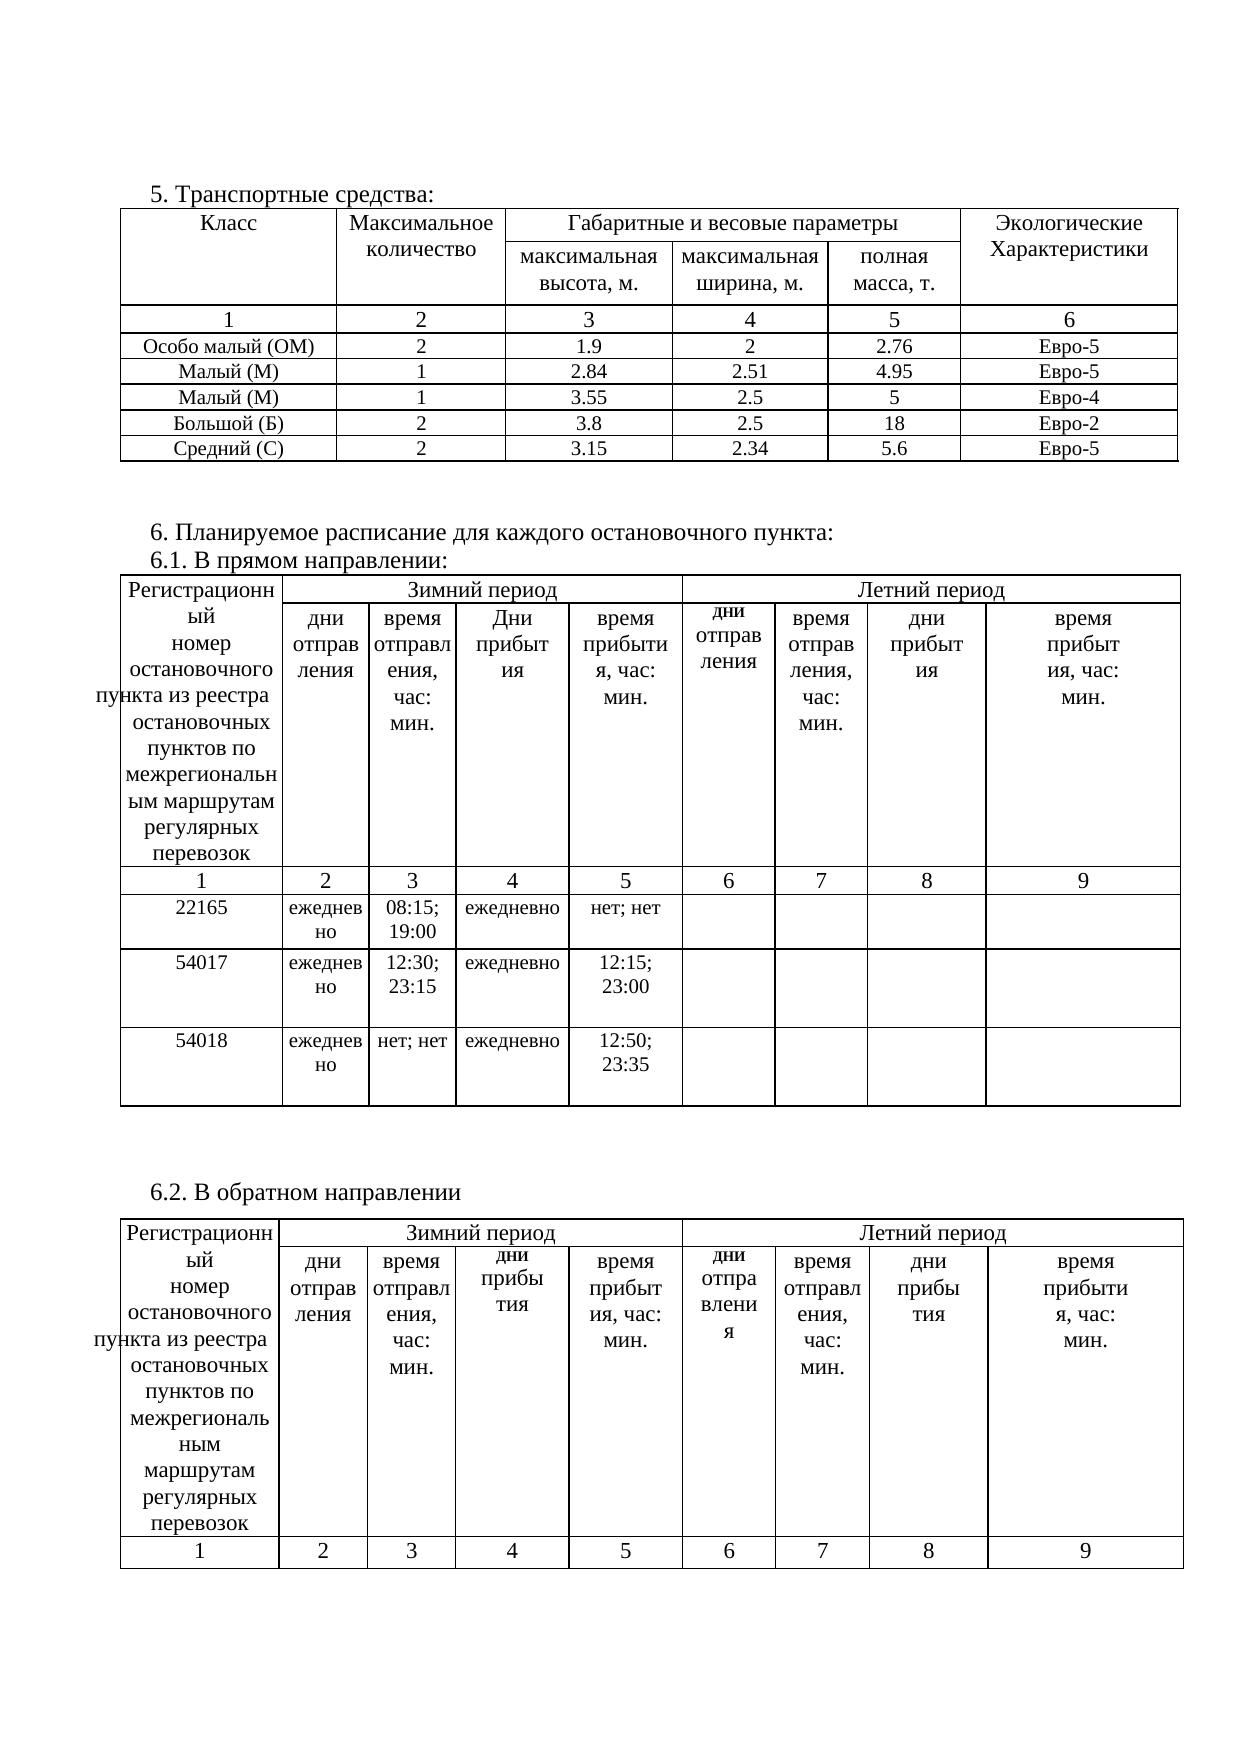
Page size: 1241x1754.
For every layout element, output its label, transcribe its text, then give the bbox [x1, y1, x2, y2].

table_cell Малый (М) [121, 385, 336, 409]
table_cell 4 [673, 306, 827, 332]
table_cell Евро-5 [961, 436, 1177, 460]
table_cell ежедневно [283, 895, 368, 948]
table_cell 4.95 [829, 359, 960, 383]
table_cell время отправ ления, час: мин. [776, 604, 867, 866]
table_cell 3 [370, 867, 455, 894]
table_cell время отправл ения, час: мин. [776, 1247, 869, 1536]
table_cell [987, 950, 1180, 1027]
table_cell ежедневно [457, 1028, 568, 1105]
table_cell [868, 950, 985, 1027]
table_cell Евро-4 [961, 385, 1177, 409]
table_cell дни прибыт ия [868, 604, 985, 866]
table_cell 2 [337, 411, 505, 434]
text 5. Транспортные средства: [150, 179, 1090, 207]
table_cell 5 [570, 867, 682, 894]
table_cell Евро-5 [961, 334, 1177, 358]
table_cell 12:15; 23:00 [570, 950, 682, 1027]
table_cell 9 [987, 867, 1180, 894]
table_cell 12:50; 23:35 [570, 1028, 682, 1105]
table_cell 5 [829, 385, 960, 409]
table_header Зимний период [283, 576, 682, 602]
table_cell 3 [368, 1537, 455, 1567]
text 6.2. В обратном направлении [150, 1177, 1090, 1205]
table_cell время отправл ения, час: мин. [368, 1247, 455, 1536]
table_cell 5.6 [829, 436, 960, 460]
table_cell 9 [989, 1537, 1183, 1567]
table_cell 2 [337, 306, 505, 332]
table_cell 8 [870, 1537, 987, 1567]
table_cell 2 [283, 867, 368, 894]
table_cell максимальная высота, м. [506, 242, 672, 304]
table_cell ежедневно [283, 950, 368, 1027]
table_cell 3.15 [506, 436, 672, 460]
table_cell дни отправ ления [280, 1247, 367, 1536]
table_cell ежедневно [457, 895, 568, 948]
table_header Летний период [683, 576, 1180, 602]
table_cell 1 [121, 306, 336, 332]
table_cell нет; нет [370, 1028, 455, 1105]
table_cell ежедневно [283, 1028, 368, 1105]
table_cell 6 [683, 867, 774, 894]
table_cell 1 [121, 867, 282, 894]
table_cell время отправл ения, час: мин. [370, 604, 455, 866]
table_header Регистрационный номер остановочного пункта из реестра остановочных пунктов по межрегиональным маршрутам регулярных перевозок [121, 576, 282, 866]
table_cell 1 [337, 385, 505, 409]
table_cell максимальная ширина, м. [673, 242, 827, 304]
table_header Летний период [683, 1220, 1183, 1246]
table_cell 08:15; 19:00 [370, 895, 455, 948]
table_cell ДНИ отправ ления [683, 604, 774, 866]
table_cell Особо малый (ОМ) [121, 334, 336, 358]
table_cell Малый (М) [121, 359, 336, 383]
table_cell [987, 1028, 1180, 1105]
table_cell 3.55 [506, 385, 672, 409]
table_cell Евро-2 [961, 411, 1177, 434]
table_cell 3.8 [506, 411, 672, 434]
table_cell 2 [337, 334, 505, 358]
table_cell 2.5 [673, 385, 827, 409]
table_cell 54018 [121, 1028, 282, 1105]
table_cell [868, 895, 985, 948]
table_cell [776, 895, 867, 948]
table_cell [683, 950, 774, 1027]
table_cell [776, 1028, 867, 1105]
table_cell Большой (Б) [121, 411, 336, 434]
table_cell 7 [776, 867, 867, 894]
table_cell время прибыти я, час: мин. [570, 604, 682, 866]
table_cell ДНИ прибы тия [456, 1247, 568, 1536]
table_cell 2 [280, 1537, 367, 1567]
table_cell 4 [456, 1537, 568, 1567]
table_cell 54017 [121, 950, 282, 1027]
table_cell 2.76 [829, 334, 960, 358]
table_cell время прибыти я, час: мин. [989, 1247, 1183, 1536]
table_cell 1.9 [506, 334, 672, 358]
table_cell 5 [829, 306, 960, 332]
table_cell ДНИ отпра влени я [683, 1247, 775, 1536]
table_cell 3 [506, 306, 672, 332]
table_cell 5 [570, 1537, 682, 1567]
table_cell [868, 1028, 985, 1105]
table_cell дни отправ ления [283, 604, 368, 866]
table_cell [683, 895, 774, 948]
table_cell 1 [121, 1537, 278, 1567]
table_cell время прибыт ия, час: мин. [987, 604, 1180, 866]
table_cell [987, 895, 1180, 948]
table_cell Средний (С) [121, 436, 336, 460]
table_cell 6 [683, 1537, 775, 1567]
table_cell Евро-5 [961, 359, 1177, 383]
table_cell 2.34 [673, 436, 827, 460]
table_cell 1 [337, 359, 505, 383]
table_cell [776, 950, 867, 1027]
table_cell 4 [457, 867, 568, 894]
table_header Экологические Характеристики [961, 209, 1177, 304]
table_header Класс [121, 209, 336, 304]
table_cell 2.51 [673, 359, 827, 383]
table_cell 22165 [121, 895, 282, 948]
table_cell 2 [673, 334, 827, 358]
table_header Максимальное количество [337, 209, 505, 304]
table_cell 2.84 [506, 359, 672, 383]
table_cell 12:30; 23:15 [370, 950, 455, 1027]
table_cell дни прибы тия [870, 1247, 987, 1536]
table_cell 6 [961, 306, 1177, 332]
table_cell [683, 1028, 774, 1105]
table_cell 8 [868, 867, 985, 894]
text 6. Планируемое расписание для каждого остановочного пункта: [150, 517, 1090, 546]
text 6.1. В прямом направлении: [150, 546, 1090, 574]
table_cell 2.5 [673, 411, 827, 434]
table_cell 2 [337, 436, 505, 460]
table_cell нет; нет [570, 895, 682, 948]
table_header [121, 1220, 278, 1536]
table_cell полная масса, т. [829, 242, 960, 304]
table_cell время прибыт ия, час: мин. [570, 1247, 682, 1536]
table_cell 7 [776, 1537, 869, 1567]
table_header Зимний период [280, 1220, 682, 1246]
table_cell ежедневно [457, 950, 568, 1027]
table_cell 18 [829, 411, 960, 434]
table_cell Дни прибыт ия [457, 604, 568, 866]
table_header Габаритные и весовые параметры [506, 209, 960, 241]
